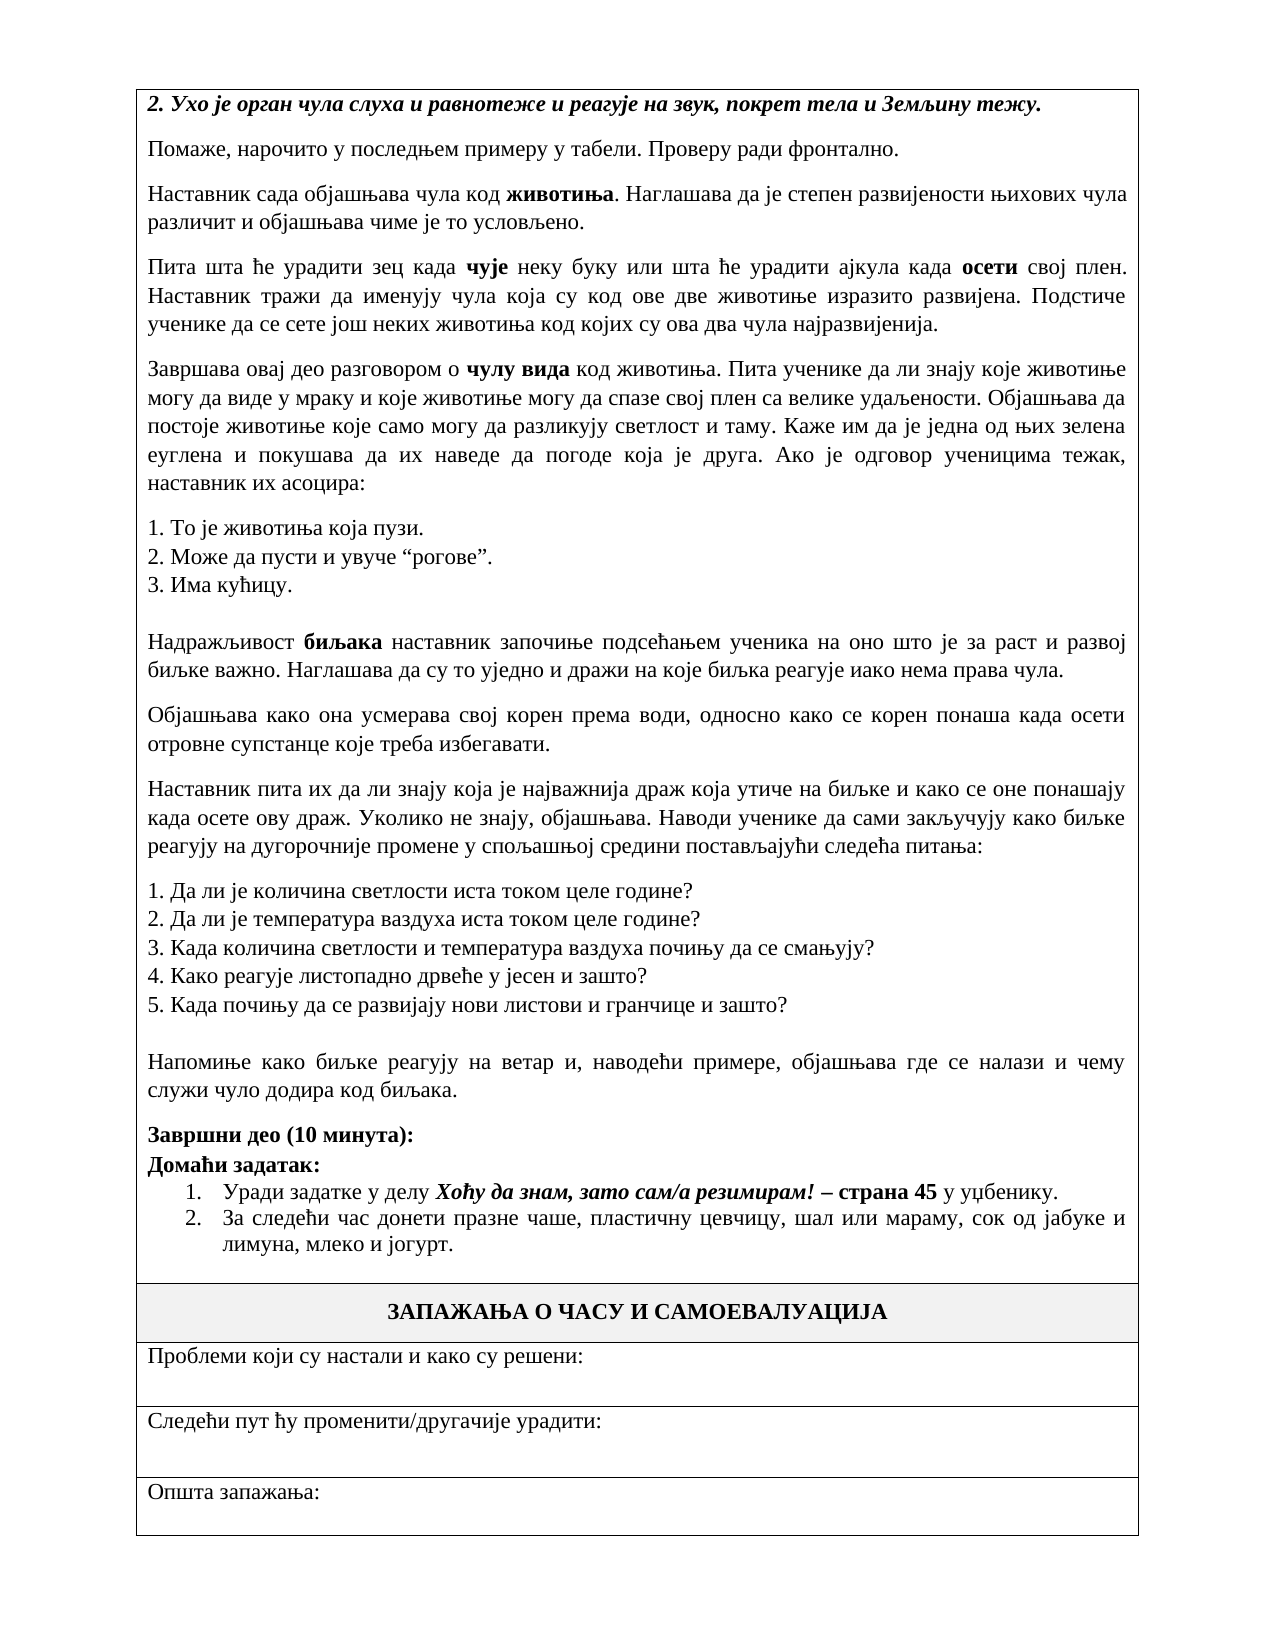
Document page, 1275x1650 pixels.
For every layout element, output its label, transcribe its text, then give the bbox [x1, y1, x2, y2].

table_cell Проблеми који су настали и како су решени: [137, 1343, 1138, 1406]
table_cell Следећи пут ћу променити/другачије урадити: [137, 1407, 1138, 1477]
table_cell ЗАПАЖАЊА О ЧАСУ И САМОЕВАЛУАЦИЈА [137, 1284, 1138, 1342]
table_cell Општа запажања: [137, 1478, 1138, 1535]
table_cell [137, 90, 1138, 1283]
